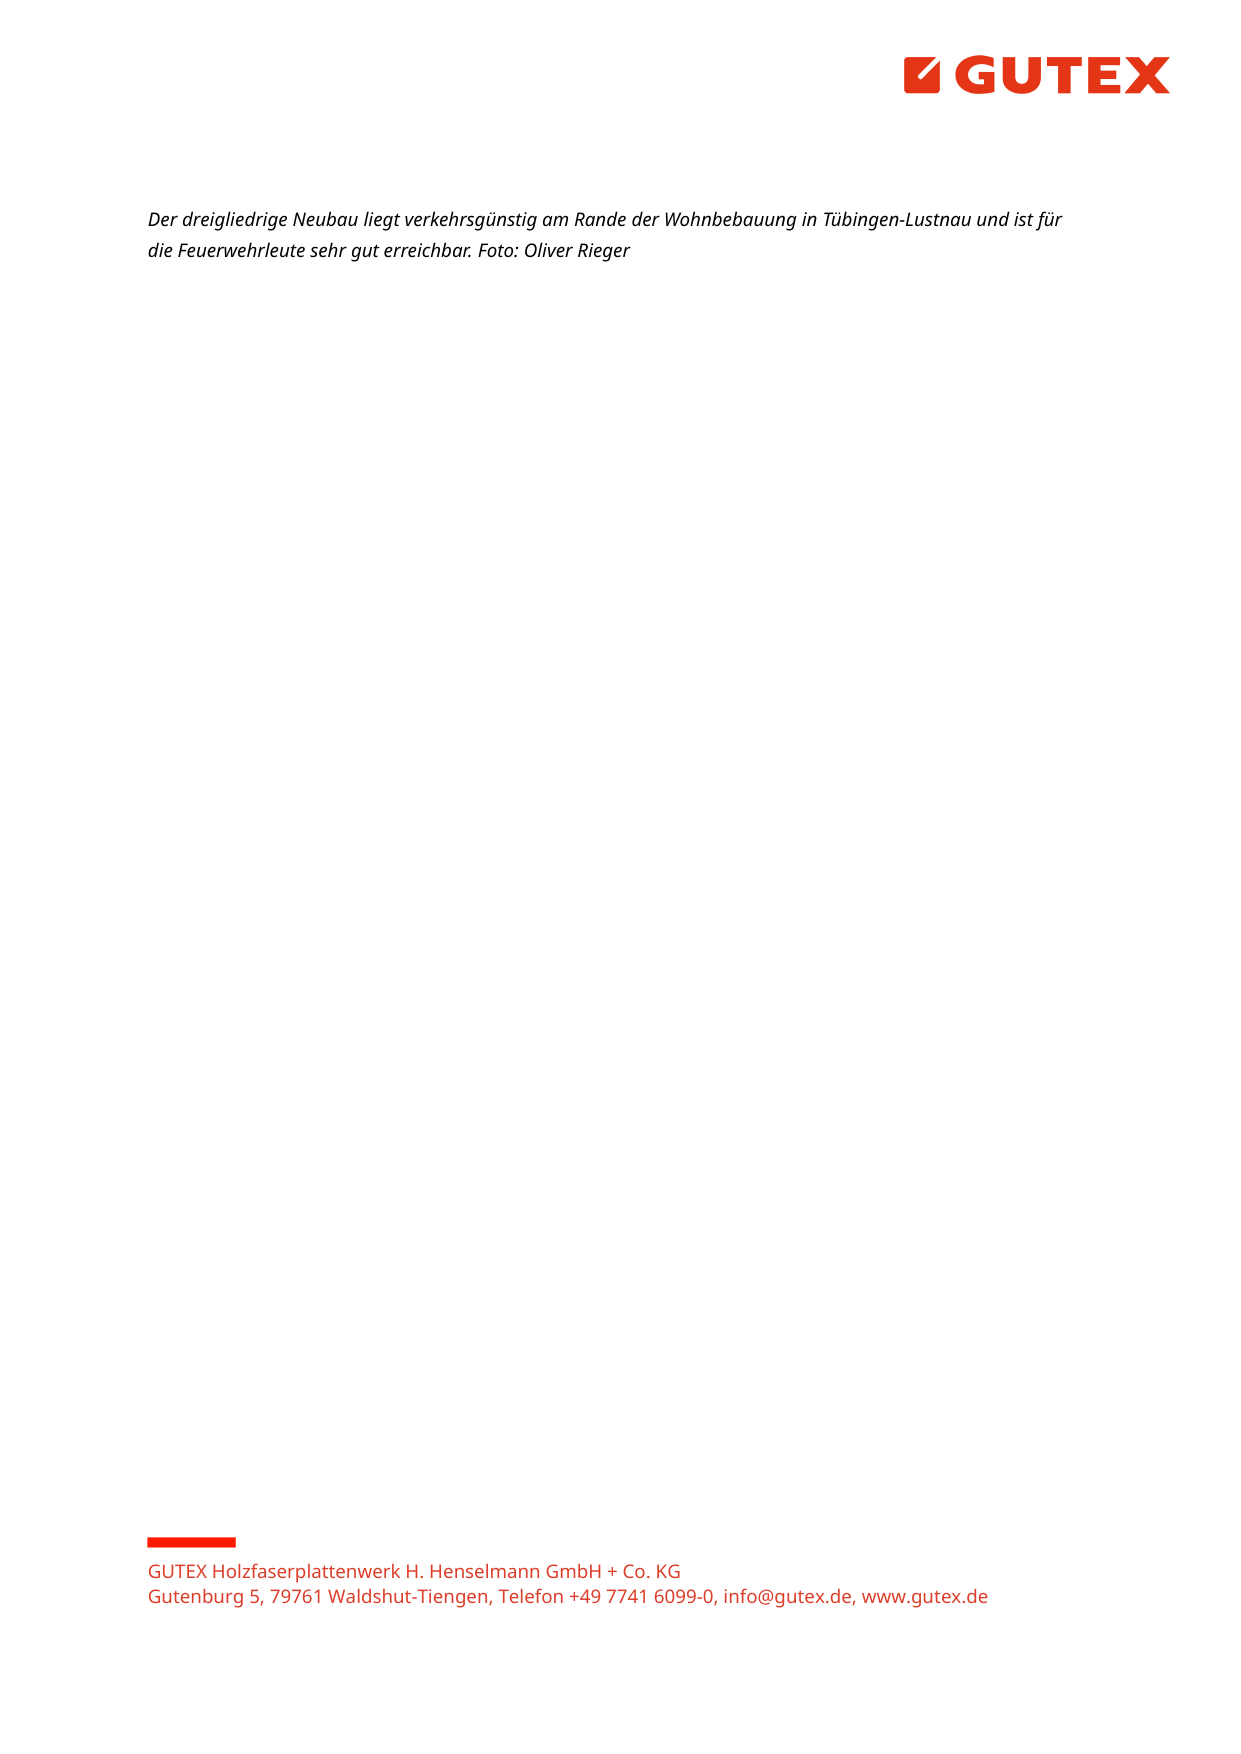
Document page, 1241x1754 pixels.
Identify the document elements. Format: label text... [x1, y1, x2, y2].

text Der dreigliedrige Neubau liegt verkehrsgünstig am Rande der Wohnbebauung in Tübingen-Lustnau und ist für die Feuerwehrleute sehr gut erreichbar. Foto: Oliver Rieger [148, 207, 1092, 263]
picture [848, 0, 1241, 149]
picture [0, 1524, 263, 1754]
